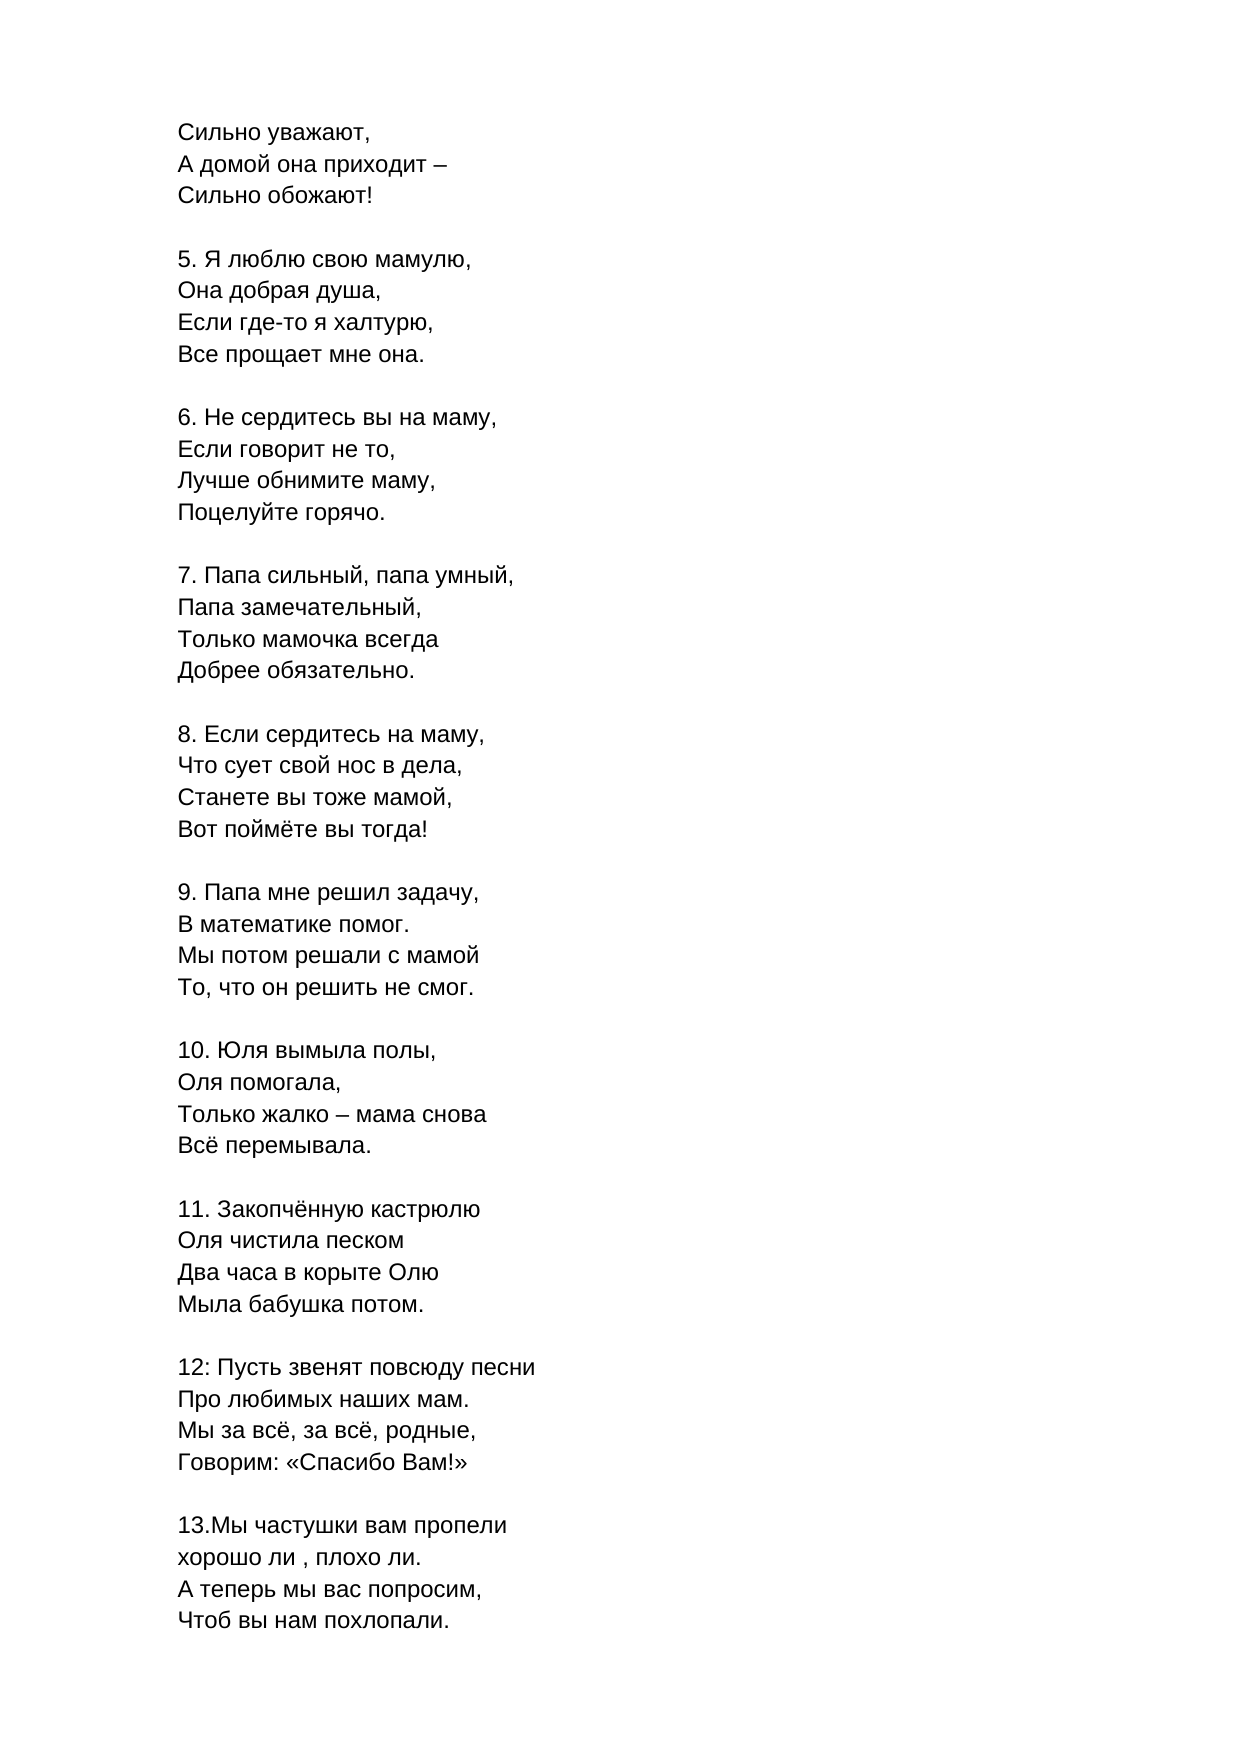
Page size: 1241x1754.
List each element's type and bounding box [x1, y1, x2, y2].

text [177, 118, 1152, 1634]
